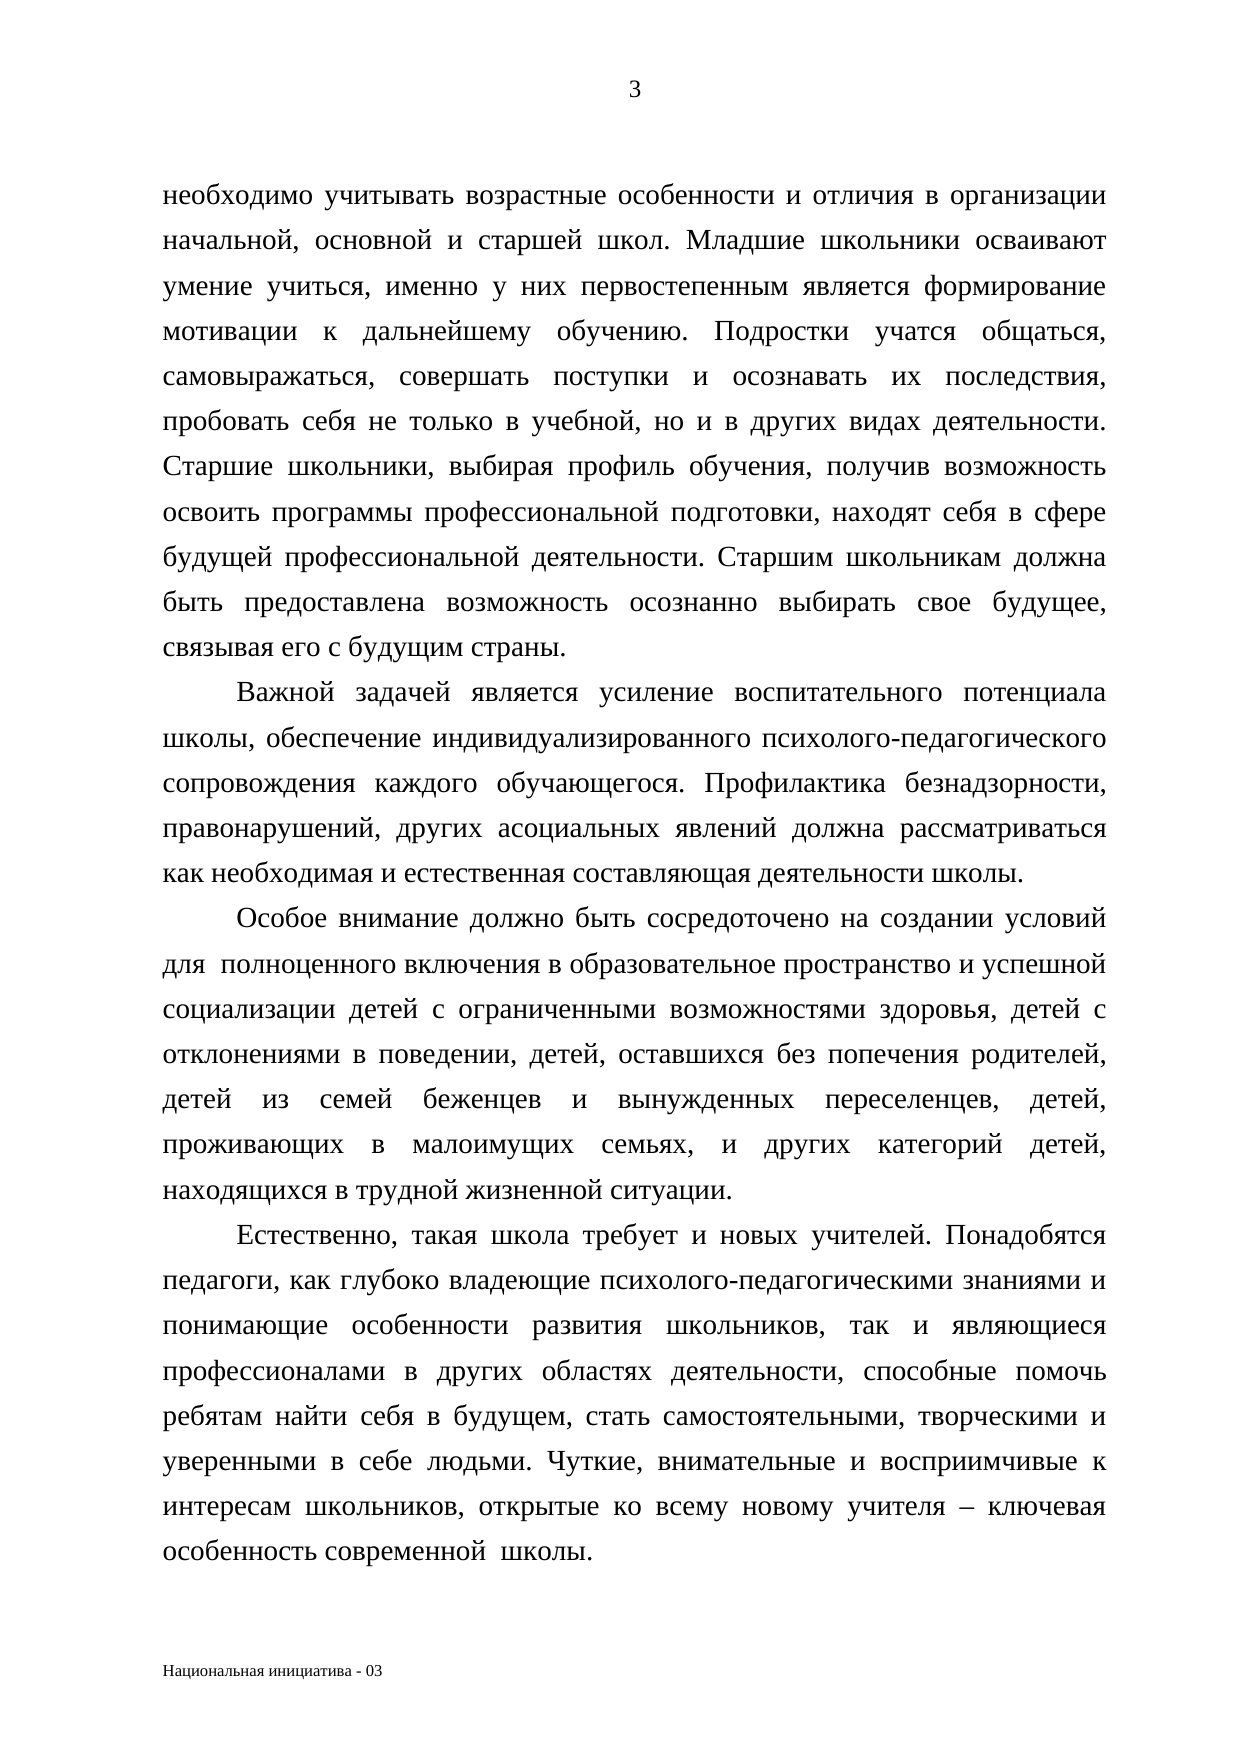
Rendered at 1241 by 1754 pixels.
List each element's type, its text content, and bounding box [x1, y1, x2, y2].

text Особое внимание должно быть сосредоточено на создании условий для полноценного включения в образовательное пространство и успешной социализации детей с ограниченными возможностями здоровья, детей с отклонениями в поведении, детей, оставшихся без попечения родителей, детей из семей беженцев и вынужденных переселенцев, детей, проживающих в малоимущих семьях, и других категорий детей, находящихся в трудной жизненной ситуации. [162, 901, 1107, 1205]
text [162, 177, 1107, 663]
text Важной задачей является усиление воспитательного потенциала школы, обеспечение индивидуализированного психолого-педагогического сопровождения каждого обучающегося. Профилактика безнадзорности, правонарушений, других асоциальных явлений должна рассматриваться как необходимая и естественная составляющая деятельности школы. [162, 674, 1107, 889]
text Естественно, такая школа требует и новых учителей. Понадобятся педагоги, как глубоко владеющие психолого-педагогическими знаниями и понимающие особенности развития школьников, так и являющиеся профессионалами в других областях деятельности, способные помочь ребятам найти себя в будущем, стать самостоятельными, творческими и уверенными в себе людьми. Чуткие, внимательные и восприимчивые к интересам школьников, открытые ко всему новому учителя – ключевая особенность современной школы. [162, 1217, 1107, 1567]
